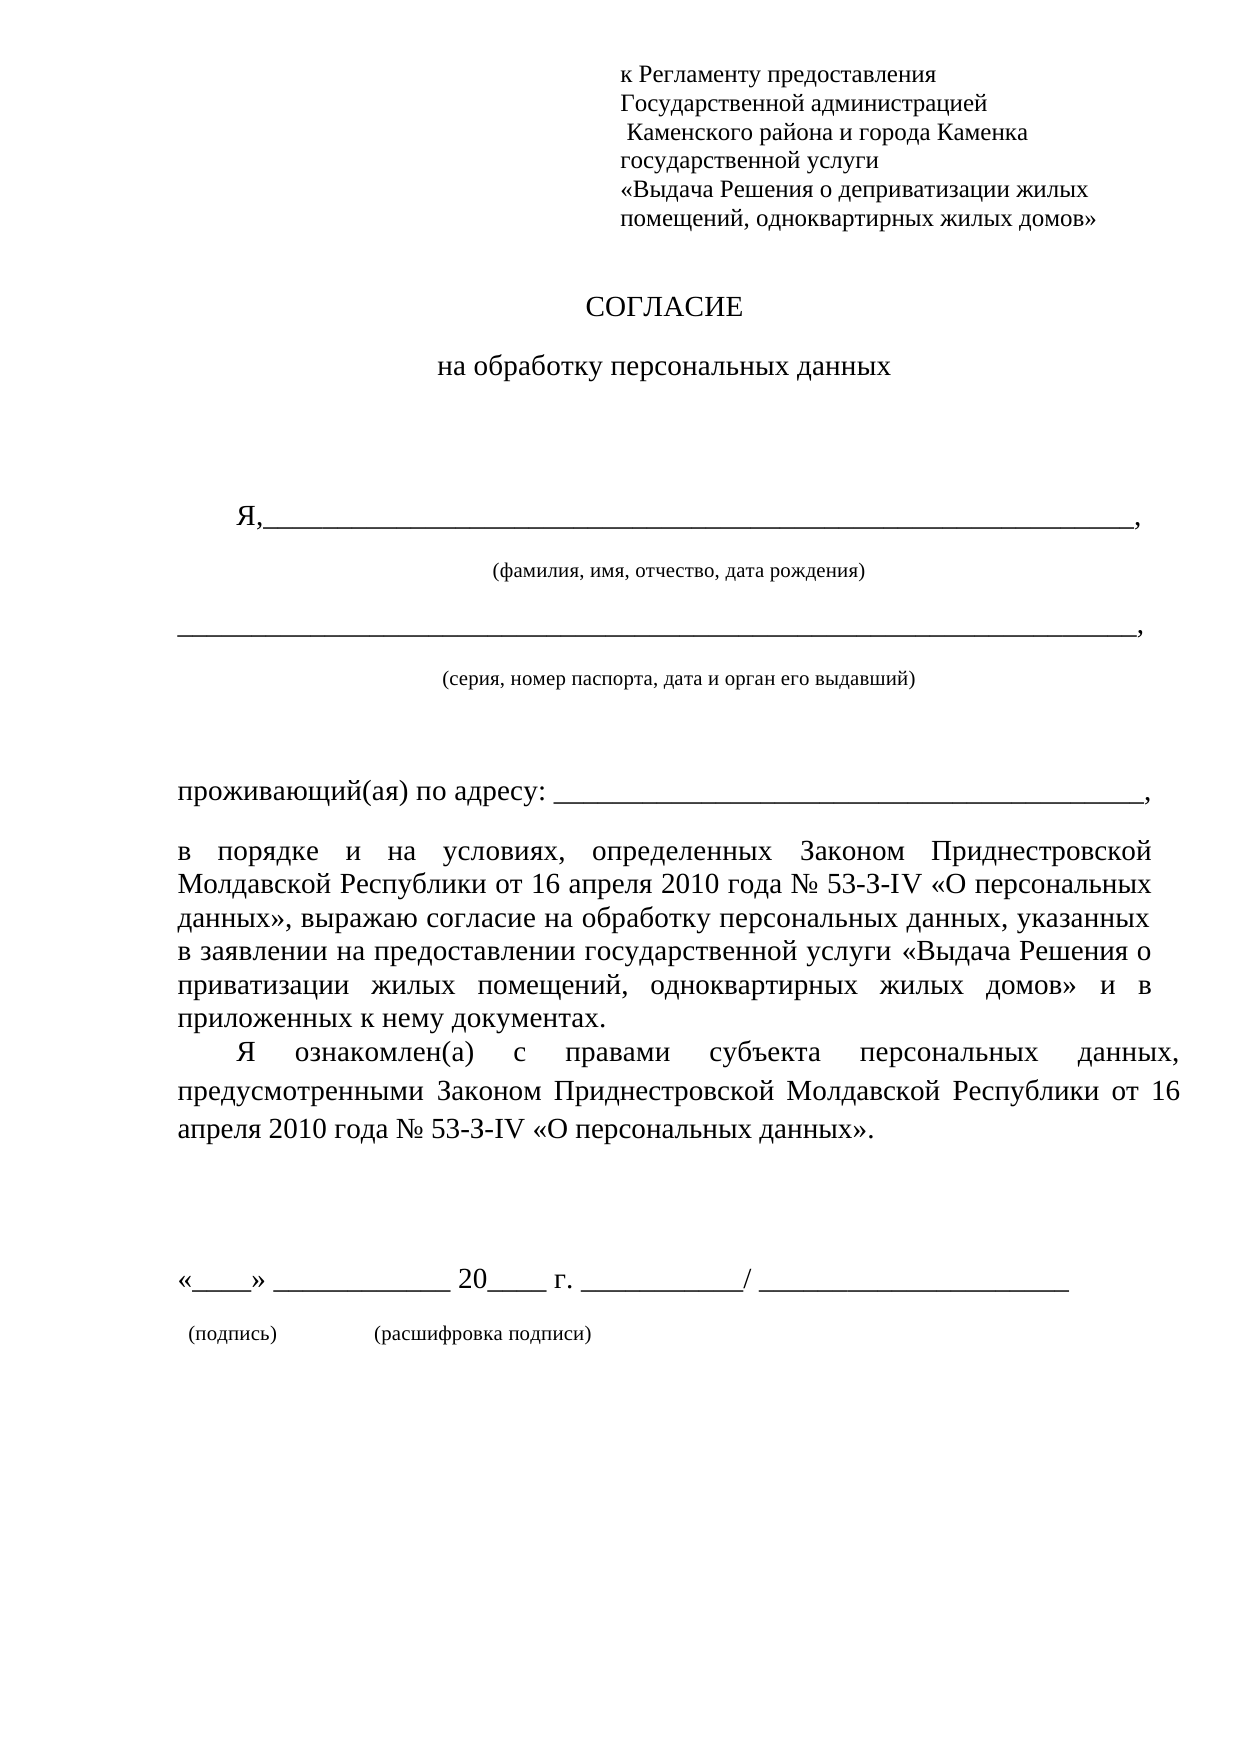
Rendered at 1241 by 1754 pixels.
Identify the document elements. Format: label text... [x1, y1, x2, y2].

text (подпись) (расшифровка подписи) [177, 1321, 1181, 1345]
text «____» ____________ 20____ г. ___________/ _____________________ [177, 1261, 1181, 1295]
text Я ознакомлен(а) с правами субъекта персональных данных, предусмотренными Законом Приднестровской Молдавской Республики от 16 апреля 2010 года № 53-З-IV «О персональных данных». [177, 1034, 1181, 1145]
text (серия, номер паспорта, дата и орган его выдавший) [177, 666, 1181, 690]
text к Регламенту предоставления [620, 59, 1152, 88]
text проживающий(ая) по адресу: ________________________________________, [177, 773, 1181, 807]
text Я,___________________________________________________________, [177, 498, 1181, 532]
text _________________________________________________________________, [177, 606, 1181, 640]
text (фамилия, имя, отчество, дата рождения) [177, 558, 1181, 582]
text СОГЛАСИЕ [177, 289, 1152, 323]
text на обработку персональных данных [177, 348, 1152, 382]
text Государственной администрацией [620, 88, 1152, 117]
text в порядке и на условиях, определенных Законом Приднестровской Молдавской Республики от 16 апреля 2010 года № 53-З-IV «О персональных данных», выражаю согласие на обработку персональных данных, указанных в заявлении на предоставлении государственной услуги «Выдача Решения о приватизации жилых помещений, одноквартирных жилых домов» и в приложенных к нему документах. [177, 833, 1152, 1034]
text Каменского района и города Каменка [620, 117, 1152, 145]
text государственной услуги [620, 145, 1152, 174]
text «Выдача Решения о деприватизации жилых помещений, одноквартирных жилых домов» [620, 174, 1152, 232]
